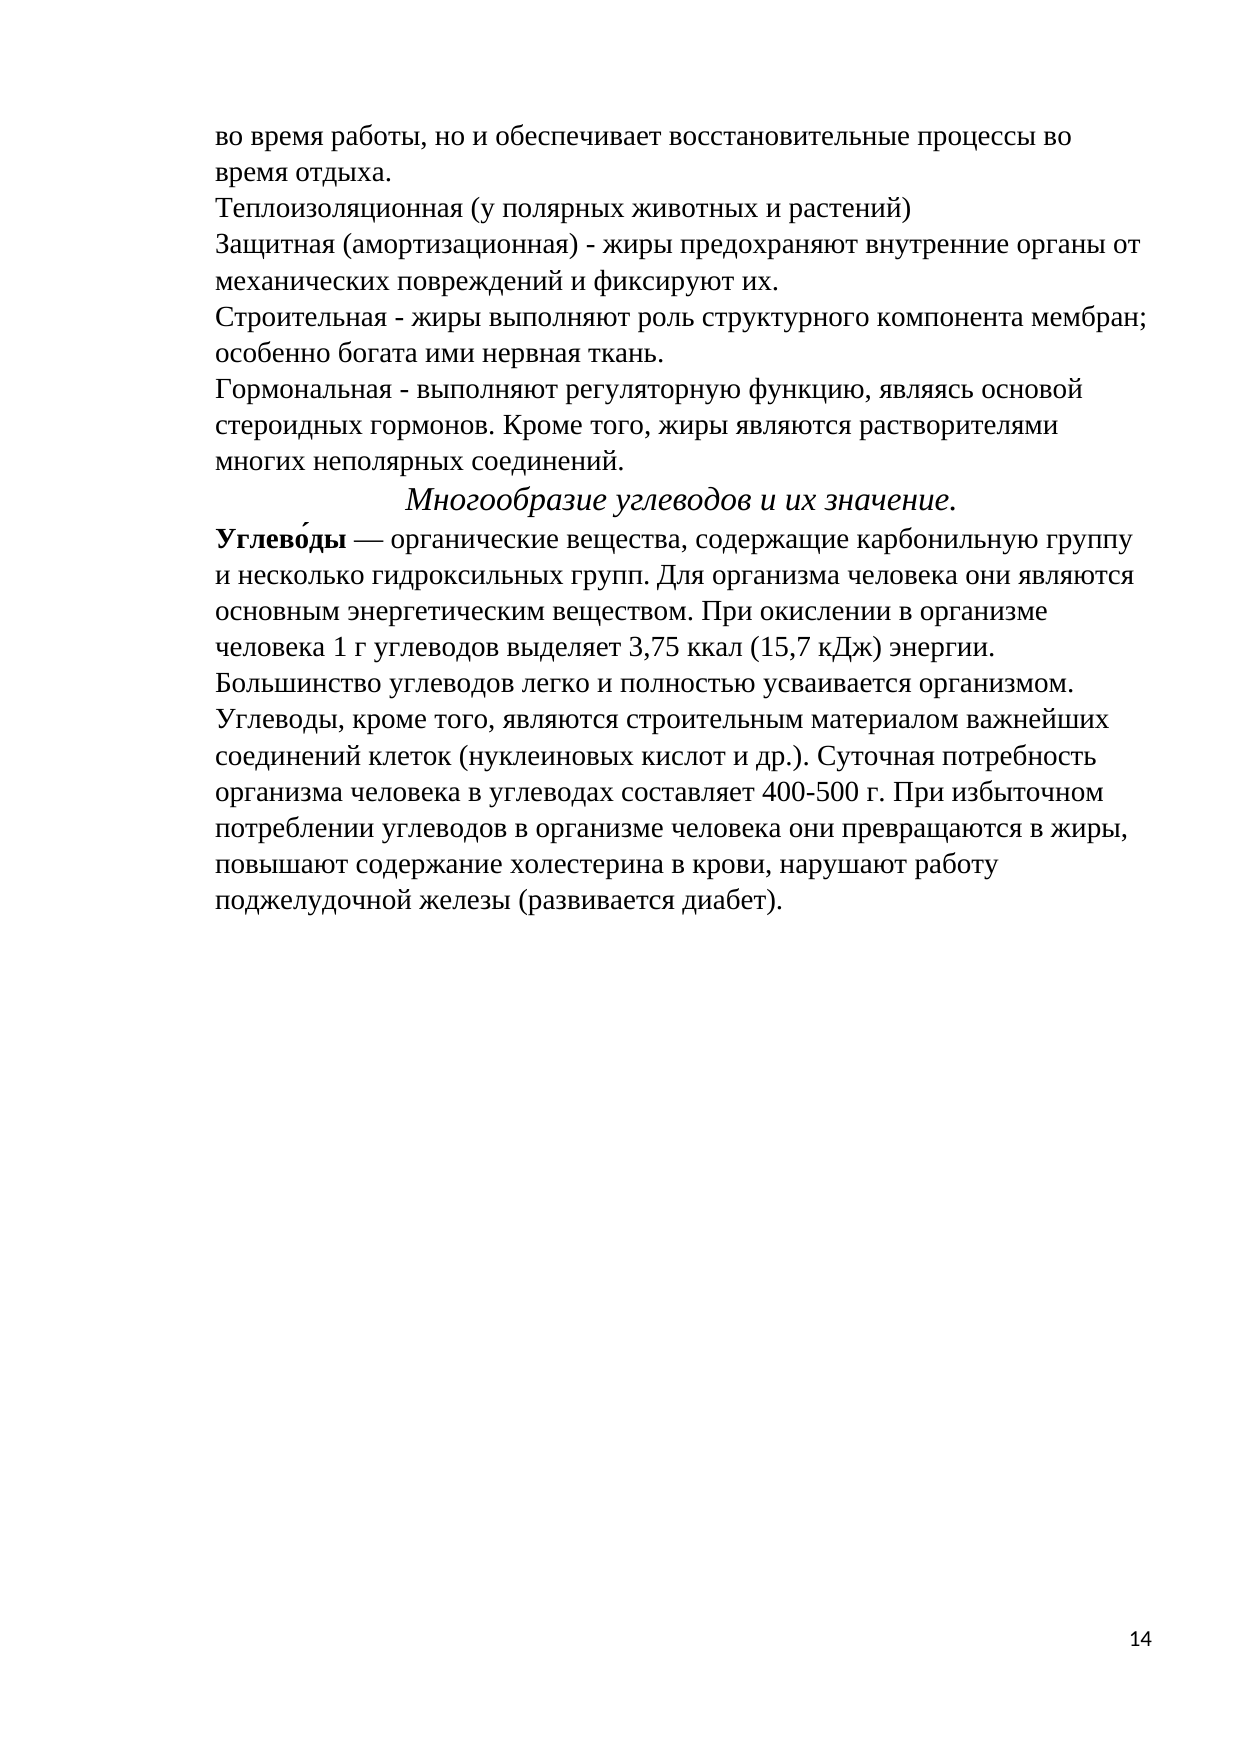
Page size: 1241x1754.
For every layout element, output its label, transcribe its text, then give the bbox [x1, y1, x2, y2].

text Защитная (амортизационная) - жиры предохраняют внутренние органы от механических повреждений и фиксируют их. [215, 227, 1152, 296]
text Гормональная - выполняют регуляторную функцию, являясь основой стероидных гормонов. Кроме того, жиры являются растворителями многих неполярных соединений. [215, 371, 1152, 477]
text Углево́ды — органические вещества, содержащие карбонильную группу и несколько гидроксильных групп. Для организма человека они являются основным энергетическим веществом. При окислении в организме человека 1 г углеводов выделяет 3,75 ккал (15,7 кДж) энергии. Большинство углеводов легко и полностью усваивается организмом. Углеводы, кроме того, являются строительным материалом важнейших соединений клеток (нуклеиновых кислот и др.). Суточная потребность организма человека в углеводах составляет 400-500 ᴦ. При избыточном потреблении углеводов в организме человека они превращаются в жиры, повышают содержание холестерина в крови, нарушают работу поджелудочной железы (развивается диабет). [215, 521, 1152, 916]
text Многообразие углеводов и их значение. [215, 479, 1152, 518]
text Теплоизоляционная (у полярных животных и растений) [215, 190, 1152, 224]
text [215, 118, 1152, 188]
text Строительная - жиры выполняют роль структурного компонента мембран; особенно богата ими нервная ткань. [215, 299, 1152, 368]
